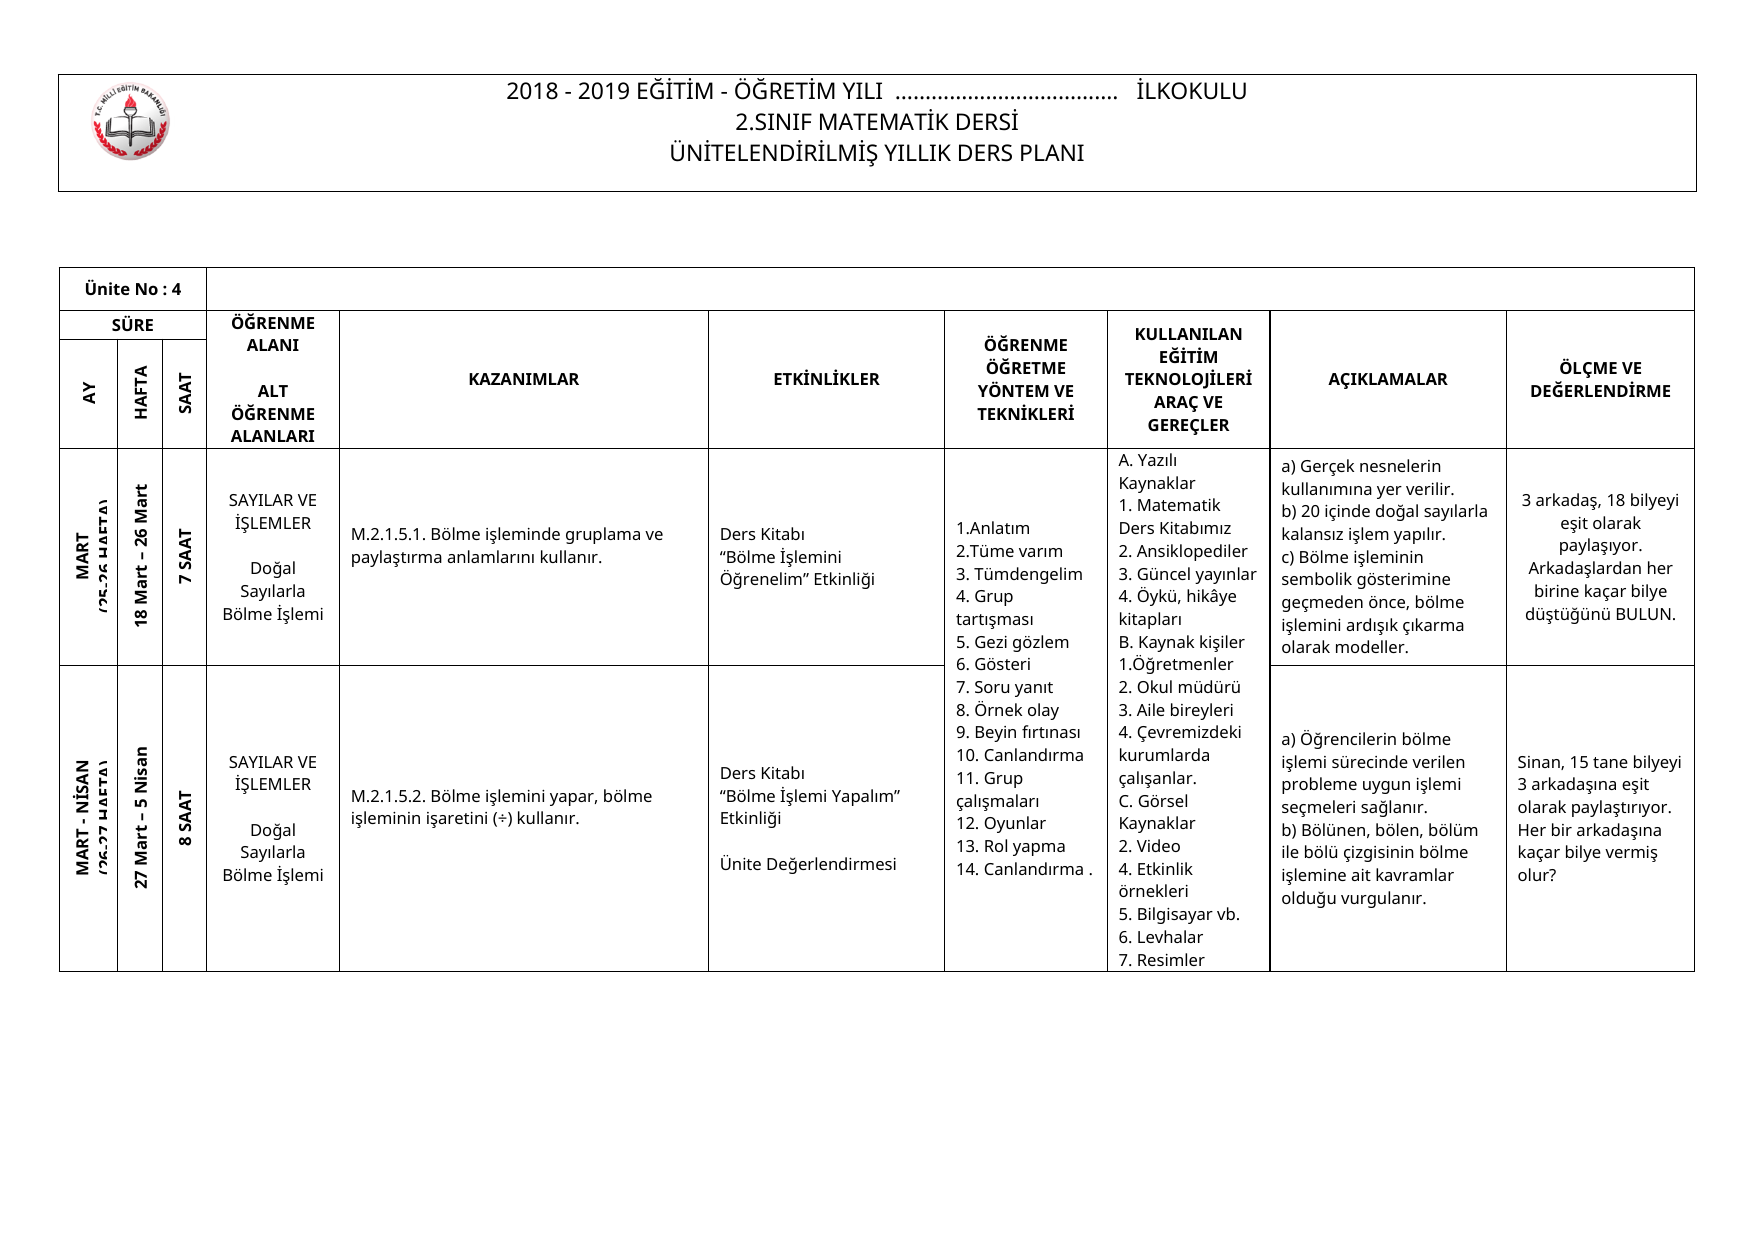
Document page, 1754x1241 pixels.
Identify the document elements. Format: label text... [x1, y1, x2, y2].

table_cell 3 arkadaş, 18 bilyeyi eşit olarak paylaşıyor. Arkadaşlardan her birine kaçar bilye düştüğünü BULUN. [1507, 449, 1694, 665]
table_cell 1.Anlatım 2.Tüme varım 3. Tümdengelim 4. Grup tartışması 5. Gezi gözlem 6. Gösteri 7. Soru yanıt 8. Örnek olay 9. Beyin fırtınası 10. Canlandırma 11. Grup çalışmaları 12. Oyunlar 13. Rol yapma 14. Canlandırma . [945, 449, 1107, 971]
table_header [207, 268, 1694, 310]
table_cell a) Öğrencilerin bölme işlemi sürecinde verilen probleme uygun işlemi seçmeleri sağlanır. b) Bölünen, bölen, bölüm ile bölü çizgisinin bölme işlemine ait kavramlar olduğu vurgulanır. [1271, 666, 1506, 971]
table_cell Ders Kitabı “Bölme İşlemi Yapalım” Etkinliği Ünite Değerlendirmesi [709, 666, 944, 971]
table_cell ÖLÇME VE DEĞERLENDİRME [1507, 311, 1694, 447]
table_cell ÖĞRENME ÖĞRETME YÖNTEM VE TEKNİKLERİ [945, 311, 1107, 447]
table_cell SÜRE [60, 311, 206, 338]
table_cell Ders Kitabı “Bölme İşlemini Öğrenelim” Etkinliği [709, 449, 944, 665]
table_header Ünite No : 4 [60, 268, 206, 310]
table_cell SAAT [163, 340, 206, 447]
table_cell M.2.1.5.2. Bölme işlemini yapar, bölme işleminin işaretini (÷) kullanır. [340, 666, 708, 971]
table_cell KULLANILAN EĞİTİM TEKNOLOJİLERİ ARAÇ VE GEREÇLER [1108, 311, 1269, 447]
table_cell A. Yazılı Kaynaklar 1. Matematik Ders Kitabımız 2. Ansiklopediler 3. Güncel yayınlar 4. Öykü, hikâye kitapları B. Kaynak kişiler 1.Öğretmenler 2. Okul müdürü 3. Aile bireyleri 4. Çevremizdeki kurumlarda çalışanlar. C. Görsel Kaynaklar 2. Video 4. Etkinlik örnekleri 5. Bilgisayar vb. 6. Levhalar 7. Resimler [1108, 449, 1269, 971]
table_cell 18 Mart – 26 Mart [118, 449, 162, 665]
table_cell HAFTA [118, 340, 162, 447]
table_cell ÖĞRENME ALANI ALT ÖĞRENME ALANLARI [207, 311, 339, 447]
table_cell MART - NİSAN (26-27.HAFTA) [60, 666, 117, 971]
table_cell SAYILAR VE İŞLEMLER Doğal Sayılarla Bölme İşlemi [207, 449, 339, 665]
table_cell ETKİNLİKLER [709, 311, 944, 447]
table_cell M.2.1.5.1. Bölme işleminde gruplama ve paylaştırma anlamlarını kullanır. [340, 449, 708, 665]
table_cell AÇIKLAMALAR [1271, 311, 1506, 447]
table_cell AY [60, 340, 117, 447]
table_cell Sinan, 15 tane bilyeyi 3 arkadaşına eşit olarak paylaştırıyor. Her bir arkadaşına kaçar bilye vermiş olur? [1507, 666, 1694, 971]
picture [85, 77, 175, 167]
table_cell KAZANIMLAR [340, 311, 708, 447]
table_cell MART (25-26.HAFTA) [60, 449, 117, 665]
table_cell 27 Mart – 5 Nisan [118, 666, 162, 971]
table_cell SAYILAR VE İŞLEMLER Doğal Sayılarla Bölme İşlemi [207, 666, 339, 971]
table_cell 7 SAAT [163, 449, 206, 665]
table_cell 8 SAAT [163, 666, 206, 971]
table_cell a) Gerçek nesnelerin kullanımına yer verilir. b) 20 içinde doğal sayılarla kalansız işlem yapılır. c) Bölme işleminin sembolik gösterimine geçmeden önce, bölme işlemini ardışık çıkarma olarak modeller. [1271, 449, 1506, 665]
